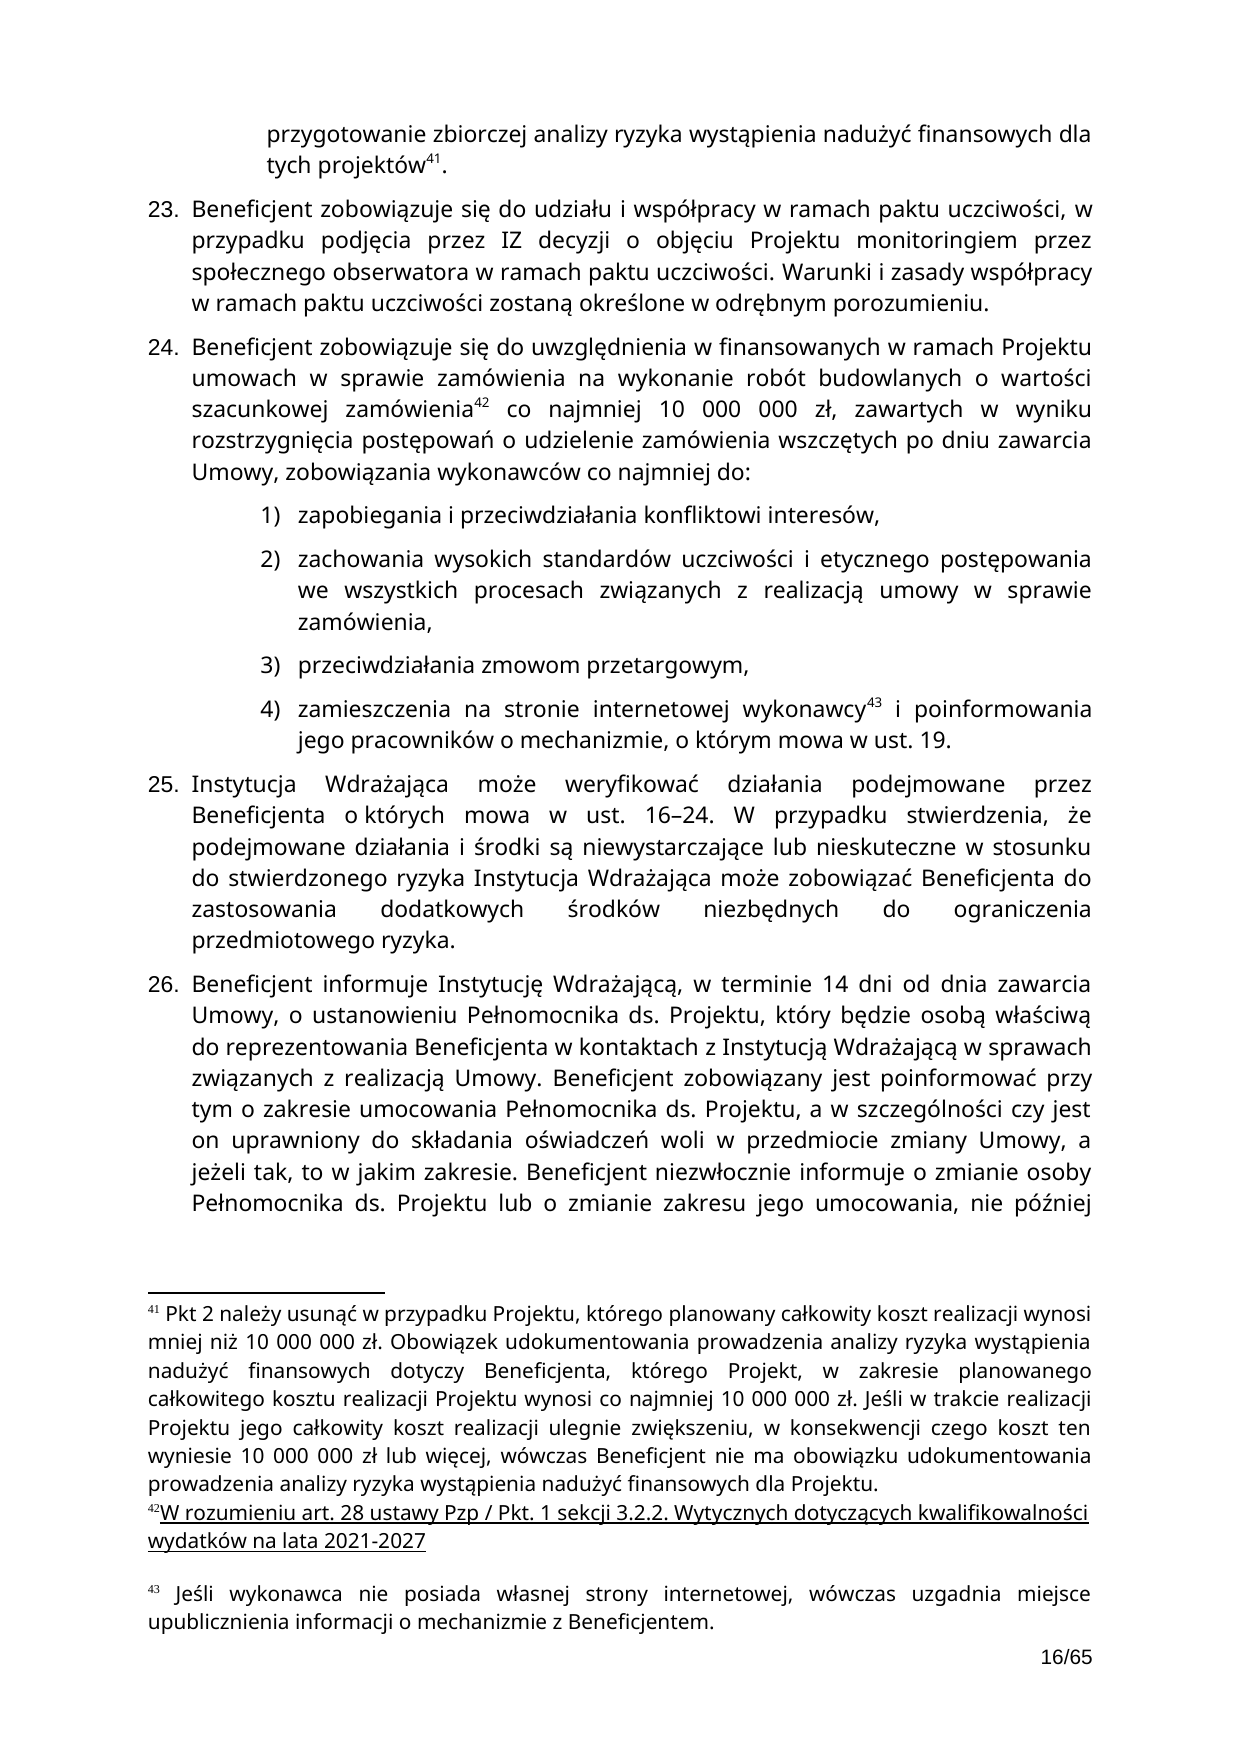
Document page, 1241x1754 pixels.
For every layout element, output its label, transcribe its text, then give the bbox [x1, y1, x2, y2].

list przeciwdziałania zmowom przetargowym, [260, 649, 1092, 681]
list Beneficjent zobowiązuje się do udziału i współpracy w ramach paktu uczciwości, w przypadku podjęcia przez IZ decyzji o objęciu Projektu monitoringiem przez społecznego obserwatora w ramach paktu uczciwości. Warunki i zasady współpracy w ramach paktu uczciwości zostaną określone w odrębnym porozumieniu. [148, 193, 1092, 318]
list zamieszczenia na stronie internetowej wykonawcy i poinformowania jego pracowników o mechanizmie, o którym mowa w ust. 19. [260, 693, 1092, 756]
list Beneficjent informuje Instytucję Wdrażającą, w terminie 14 dni od dnia zawarcia Umowy, o ustanowieniu Pełnomocnika ds. Projektu, który będzie osobą właściwą do reprezentowania Beneficjenta w kontaktach z Instytucją Wdrażającą w sprawach związanych z realizacją Umowy. Beneficjent zobowiązany jest poinformować przy tym o zakresie umocowania Pełnomocnika ds. Projektu, a w szczególności czy jest on uprawniony do składania oświadczeń woli w przedmiocie zmiany Umowy, a jeżeli tak, to w jakim zakresie. Beneficjent niezwłocznie informuje o zmianie osoby Pełnomocnika ds. Projektu lub o zmianie zakresu jego umocowania, nie później jednak niż w terminie 14 dni od takiej zmiany. Dotyczy to również przypadku odwołania Pełnomocnika ds. Projektu bez powołania nowego. [148, 968, 1092, 1218]
list zachowania wysokich standardów uczciwości i etycznego postępowania we wszystkich procesach związanych z realizacją umowy w sprawie zamówienia, [260, 543, 1092, 637]
list Instytucja Wdrażająca może weryfikować działania podejmowane przez Beneficjenta o których mowa w ust. 16–24. W przypadku stwierdzenia, że podejmowane działania i środki są niewystarczające lub nieskuteczne w stosunku do stwierdzonego ryzyka Instytucja Wdrażająca może zobowiązać Beneficjenta do zastosowania dodatkowych środków niezbędnych do ograniczenia przedmiotowego ryzyka. [148, 768, 1092, 956]
list Beneficjent zobowiązuje się do uwzględnienia w finansowanych w ramach Projektu umowach w sprawie zamówienia na wykonanie robót budowlanych o wartości szacunkowej zamówienia co najmniej 10 000 000 zł, zawartych w wyniku rozstrzygnięcia postępowań o udzielenie zamówienia wszczętych po dniu zawarcia Umowy, zobowiązania wykonawców co najmniej do: [148, 331, 1092, 487]
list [229, 118, 1092, 181]
list zapobiegania i przeciwdziałania konfliktowi interesów, [260, 499, 1092, 531]
